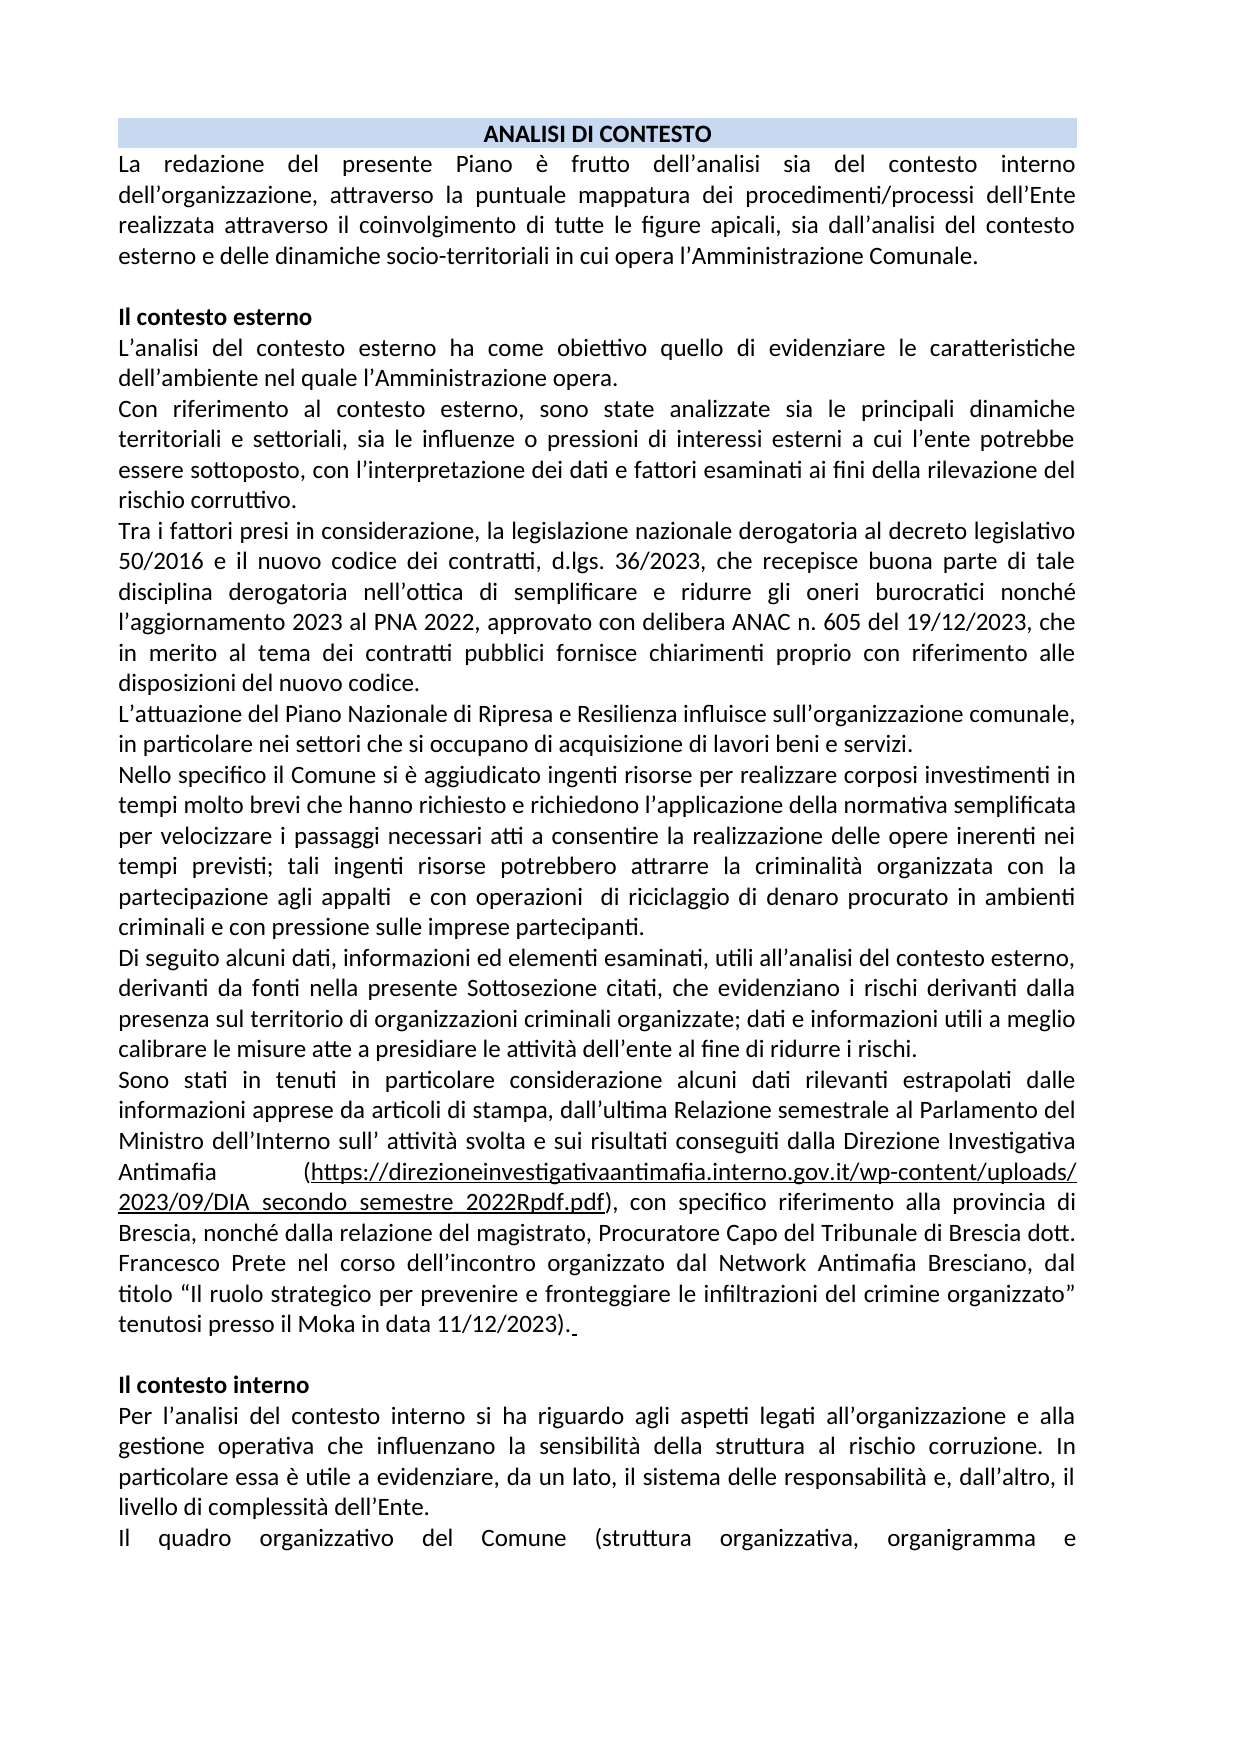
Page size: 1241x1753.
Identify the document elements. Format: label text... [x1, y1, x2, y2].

text ANALISI DI CONTESTO [118, 118, 1077, 148]
text Di seguito alcuni dati, informazioni ed elementi esaminati, utili all’analisi del contesto esterno, derivanti da fonti nella presente Sottosezione citati, che evidenziano i rischi derivanti dalla presenza sul territorio di organizzazioni criminali organizzate; dati e informazioni utili a meglio calibrare le misure atte a presidiare le attività dell’ente al fine di ridurre i rischi. [118, 942, 1077, 1064]
text Il contesto esterno [118, 301, 1077, 332]
text Il contesto interno [118, 1369, 1077, 1400]
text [118, 1522, 1077, 1552]
text Con riferimento al contesto esterno, sono state analizzate sia le principali dinamiche territoriali e settoriali, sia le influenze o pressioni di interessi esterni a cui l’ente potrebbe essere sottoposto, con l’interpretazione dei dati e fattori esaminati ai fini della rilevazione del rischio corruttivo. [118, 393, 1077, 515]
text L’attuazione del Piano Nazionale di Ripresa e Resilienza influisce sull’organizzazione comunale, in particolare nei settori che si occupano di acquisizione di lavori beni e servizi. [118, 698, 1077, 759]
text L’analisi del contesto esterno ha come obiettivo quello di evidenziare le caratteristiche dell’ambiente nel quale l’Amministrazione opera. [118, 332, 1077, 393]
text Sono stati in tenuti in particolare considerazione alcuni dati rilevanti estrapolati dalle informazioni apprese da articoli di stampa, dall’ultima Relazione semestrale al Parlamento del Ministro dell’Interno sull’ attività svolta e sui risultati conseguiti dalla Direzione Investigativa Antimafia (https://direzioneinvestigativaantimafia.interno.gov.it/wp-content/uploads/2023/09/DIA_secondo_semestre_2022Rpdf.pdf), con specifico riferimento alla provincia di Brescia, nonché dalla relazione del magistrato, Procuratore Capo del Tribunale di Brescia dott. Francesco Prete nel corso dell’incontro organizzato dal Network Antimafia Bresciano, dal titolo “Il ruolo strategico per prevenire e fronteggiare le infiltrazioni del crimine organizzato” tenutosi presso il Moka in data 11/12/2023). [118, 1064, 1077, 1339]
text Per l’analisi del contesto interno si ha riguardo agli aspetti legati all’organizzazione e alla gestione operativa che influenzano la sensibilità della struttura al rischio corruzione. In particolare essa è utile a evidenziare, da un lato, il sistema delle responsabilità e, dall’altro, il livello di complessità dell’Ente. [118, 1400, 1077, 1522]
text Tra i fattori presi in considerazione, la legislazione nazionale derogatoria al decreto legislativo 50/2016 e il nuovo codice dei contratti, d.lgs. 36/2023, che recepisce buona parte di tale disciplina derogatoria nell’ottica di semplificare e ridurre gli oneri burocratici nonché l’aggiornamento 2023 al PNA 2022, approvato con delibera ANAC n. 605 del 19/12/2023, che in merito al tema dei contratti pubblici fornisce chiarimenti proprio con riferimento alle disposizioni del nuovo codice. [118, 515, 1077, 698]
text Nello specifico il Comune si è aggiudicato ingenti risorse per realizzare corposi investimenti in tempi molto brevi che hanno richiesto e richiedono l’applicazione della normativa semplificata per velocizzare i passaggi necessari atti a consentire la realizzazione delle opere inerenti nei tempi previsti; tali ingenti risorse potrebbero attrarre la criminalità organizzata con la partecipazione agli appalti e con operazioni di riciclaggio di denaro procurato in ambienti criminali e con pressione sulle imprese partecipanti. [118, 759, 1077, 942]
text La redazione del presente Piano è frutto dell’analisi sia del contesto interno dell’organizzazione, attraverso la puntuale mappatura dei procedimenti/processi dell’Ente realizzata attraverso il coinvolgimento di tutte le figure apicali, sia dall’analisi del contesto esterno e delle dinamiche socio-territoriali in cui opera l’Amministrazione Comunale. [118, 148, 1077, 271]
